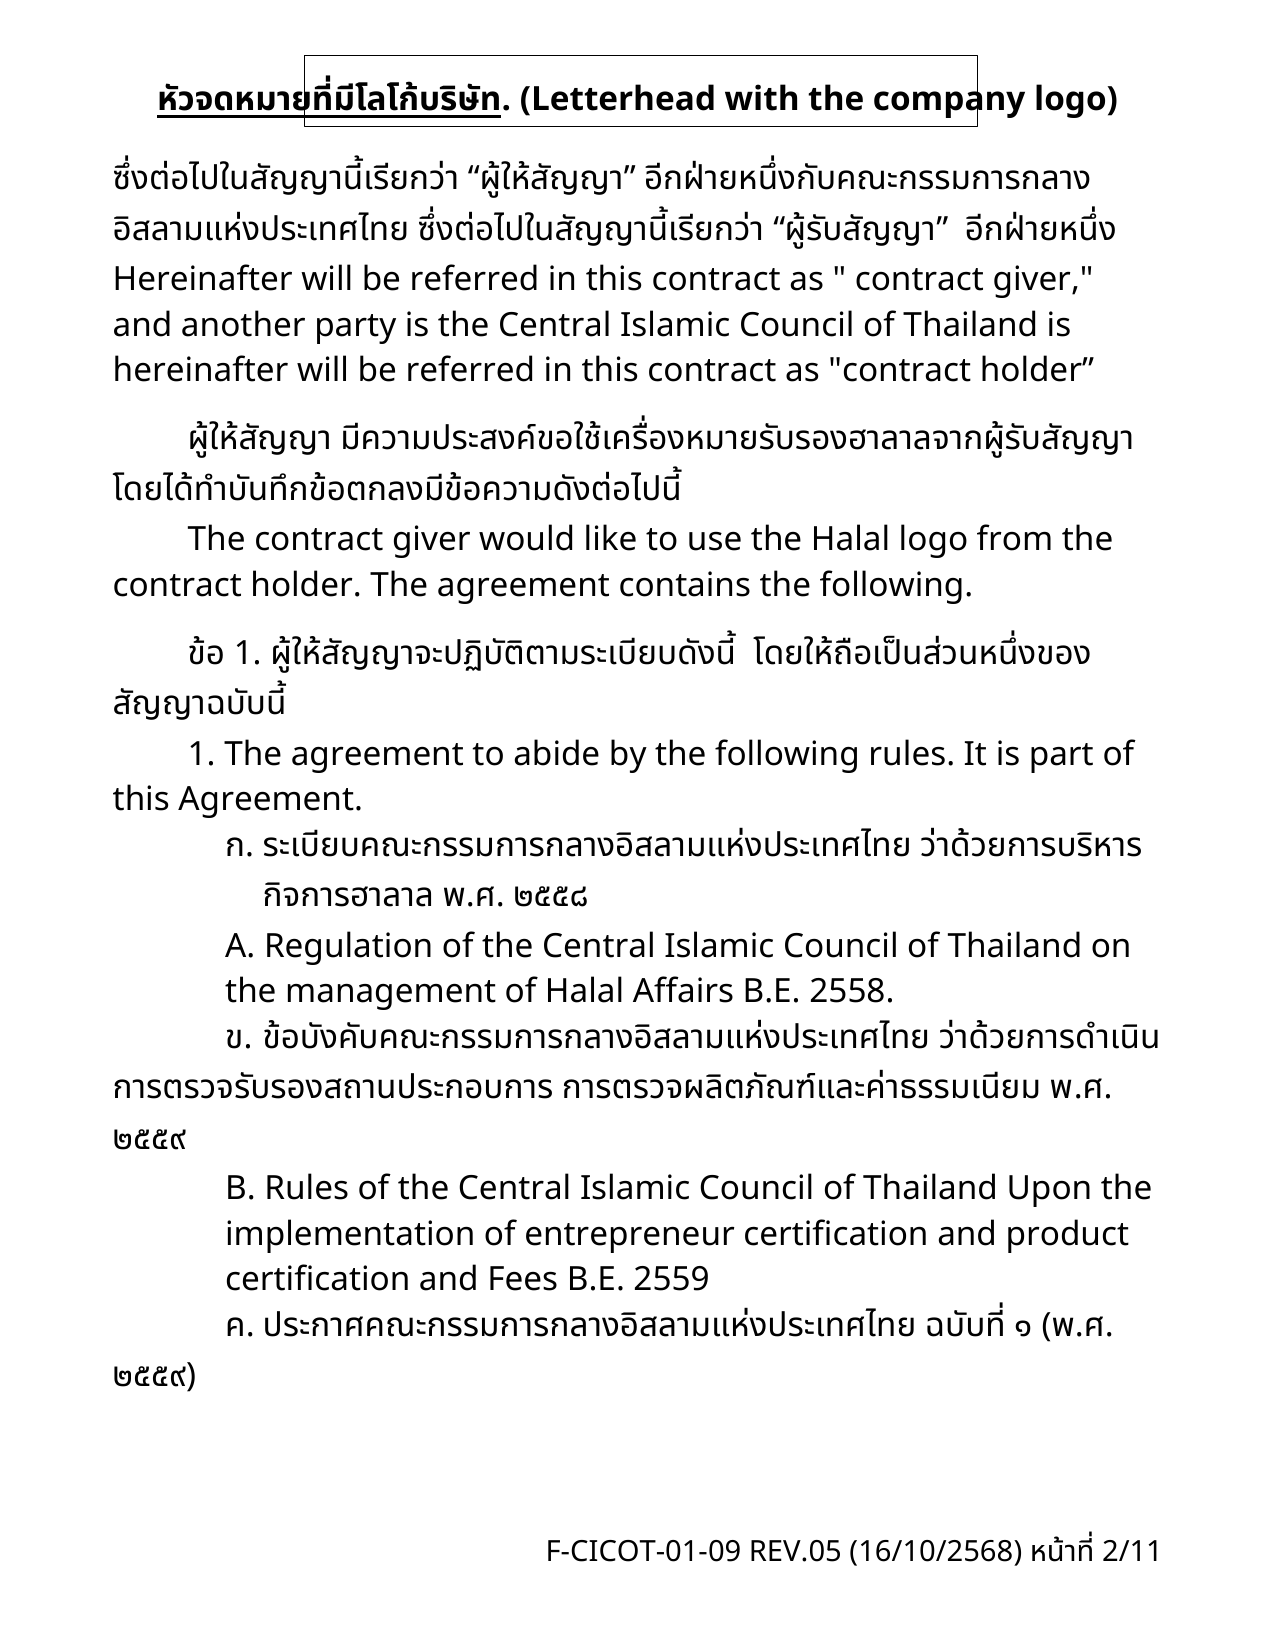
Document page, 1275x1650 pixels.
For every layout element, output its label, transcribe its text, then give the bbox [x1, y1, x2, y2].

text Hereinafter will be referred in this contract as " contract giver," and another party is the Central Islamic Council of Thailand is hereinafter will be referred in this contract as "contract holder” [112, 255, 1162, 391]
text A. Regulation of the Central Islamic Council of Thailand on the management of Halal Affairs B.E. 2558. [225, 922, 1162, 1012]
list ระเบียบคณะกรรมการกลางอิสลามแห่งประเทศไทย ว่าด้วยการบริหารกิจการฮาลาล พ.ศ. ๒๕๕๘ [225, 820, 1162, 922]
text 1. The agreement to abide by the following rules. It is part of this Agreement. [112, 729, 1162, 820]
text ซึ่งต่อไปในสัญญานี้เรียกว่า “ผู้ให้สัญญา” อีกฝ่ายหนึ่งกับคณะกรรมการกลางอิสลามแห่งประเทศไทย ซึ่งต่อไปในสัญญานี้เรียกว่า “ผู้รับสัญญา” อีกฝ่ายหนึ่ง [112, 154, 1162, 255]
list ข้อบังคับคณะกรรมการกลางอิสลามแห่งประเทศไทย ว่าด้วยการดำเนินการตรวจรับรองสถานประกอบการ การตรวจผลิตภัณฑ์และค่าธรรมเนียม พ.ศ. ๒๕๕๙ [112, 1012, 1162, 1164]
list ประกาศคณะกรรมการกลางอิสลามแห่งประเทศไทย ฉบับที่ ๑ (พ.ศ. ๒๕๕๙) [112, 1300, 1162, 1402]
text ผู้ให้สัญญา มีความประสงค์ขอใช้เครื่องหมายรับรองฮาลาลจากผู้รับสัญญา โดยได้ทำบันทึกข้อตกลงมีข้อความดังต่อไปนี้ [112, 414, 1162, 515]
list B. Rules of the Central Islamic Council of Thailand Upon the implementation of entrepreneur certification and product certification and Fees B.E. 2559 [225, 1164, 1162, 1300]
text The contract giver would like to use the Halal logo from the contract holder. The agreement contains the following. [112, 515, 1162, 606]
text ข้อ 1. ผู้ให้สัญญาจะปฏิบัติตามระเบียบดังนี้ โดยให้ถือเป็นส่วนหนึ่งของสัญญาฉบับนี้ [112, 628, 1162, 729]
